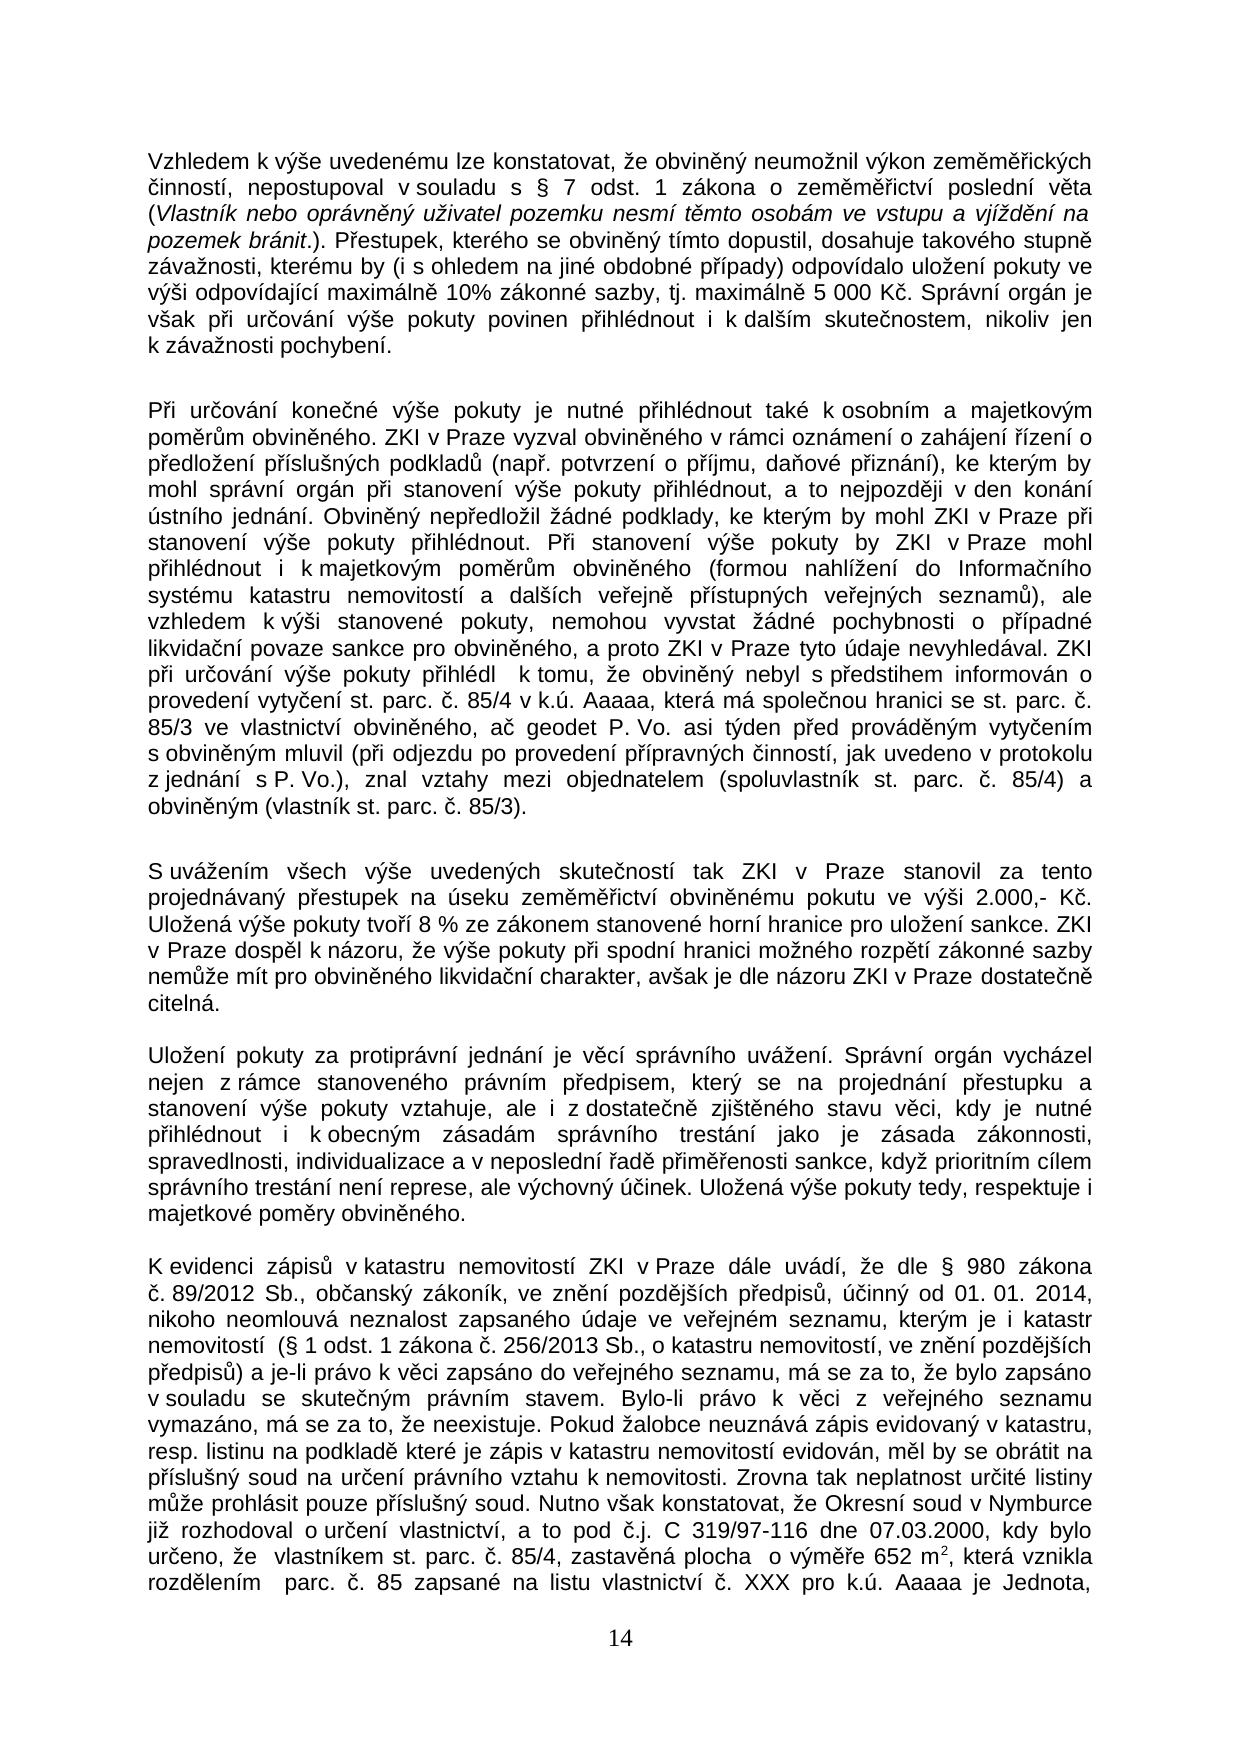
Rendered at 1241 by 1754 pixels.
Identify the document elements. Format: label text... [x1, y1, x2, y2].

text Při určování konečné výše pokuty je nutné přihlédnout také k osobním a majetkovým poměrům obviněného. ZKI v Praze vyzval obviněného v rámci oznámení o zahájení řízení o předložení příslušných podkladů (např. potvrzení o příjmu, daňové přiznání), ke kterým by mohl správní orgán při stanovení výše pokuty přihlédnout, a to nejpozději v den konání ústního jednání. Obviněný nepředložil žádné podklady, ke kterým by mohl ZKI v Praze při stanovení výše pokuty přihlédnout. Při stanovení výše pokuty by ZKI v Praze mohl přihlédnout i k majetkovým poměrům obviněného (formou nahlížení do Informačního systému katastru nemovitostí a dalších veřejně přístupných veřejných seznamů), ale vzhledem k výši stanovené pokuty, nemohou vyvstat žádné pochybnosti o případné likvidační povaze sankce pro obviněného, a proto ZKI v Praze tyto údaje nevyhledával. ZKI při určování výše pokuty přihlédl k tomu, že obviněný nebyl s předstihem informován o provedení vytyčení st. parc. č. 85/4 v k.ú. Aaaaa, která má společnou hranici se st. parc. č. 85/3 ve vlastnictví obviněného, ač geodet P. Vo. asi týden před prováděným vytyčením s obviněným mluvil (při odjezdu po provedení přípravných činností, jak uvedeno v protokolu z jednání s P. Vo.), znal vztahy mezi objednatelem (spoluvlastník st. parc. č. 85/4) a obviněným (vlastník st. parc. č. 85/3). [148, 397, 1093, 819]
text S uvážením všech výše uvedených skutečností tak ZKI v Praze stanovil za tento projednávaný přestupek na úseku zeměměřictví obviněnému pokutu ve výši 2.000,- Kč. Uložená výše pokuty tvoří 8 % ze zákonem stanovené horní hranice pro uložení sankce. ZKI v Praze dospěl k názoru, že výše pokuty při spodní hranici možného rozpětí zákonné sazby nemůže mít pro obviněného likvidační charakter, avšak je dle názoru ZKI v Praze dostatečně citelná. [148, 858, 1093, 1016]
title Uložení pokuty za protiprávní jednání je věcí správního uvážení. Správní orgán vycházel nejen z rámce stanoveného právním předpisem, který se na projednání přestupku a stanovení výše pokuty vztahuje, ale i z dostatečně zjištěného stavu věci, kdy je nutné přihlédnout i k obecným zásadám správního trestání jako je zásada zákonnosti, spravedlnosti, individualizace a v neposlední řadě přiměřenosti sankce, když prioritním cílem správního trestání není represe, ale výchovný účinek. Uložená výše pokuty tedy, respektuje i majetkové poměry obviněného. [148, 1042, 1093, 1227]
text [148, 1253, 1093, 1596]
text Vzhledem k výše uvedenému lze konstatovat, že obviněný neumožnil výkon zeměměřických činností, nepostupoval v souladu s § 7 odst. 1 zákona o zeměměřictví poslední věta (Vlastník nebo oprávněný uživatel pozemku nesmí těmto osobám ve vstupu a vjíždění na pozemek bránit.). Přestupek, kterého se obviněný tímto dopustil, dosahuje takového stupně závažnosti, kterému by (i s ohledem na jiné obdobné případy) odpovídalo uložení pokuty ve výši odpovídající maximálně 10% zákonné sazby, tj. maximálně 5 000 Kč. Správní orgán je však při určování výše pokuty povinen přihlédnout i k dalším skutečnostem, nikoliv jen k závažnosti pochybení. [148, 148, 1093, 358]
